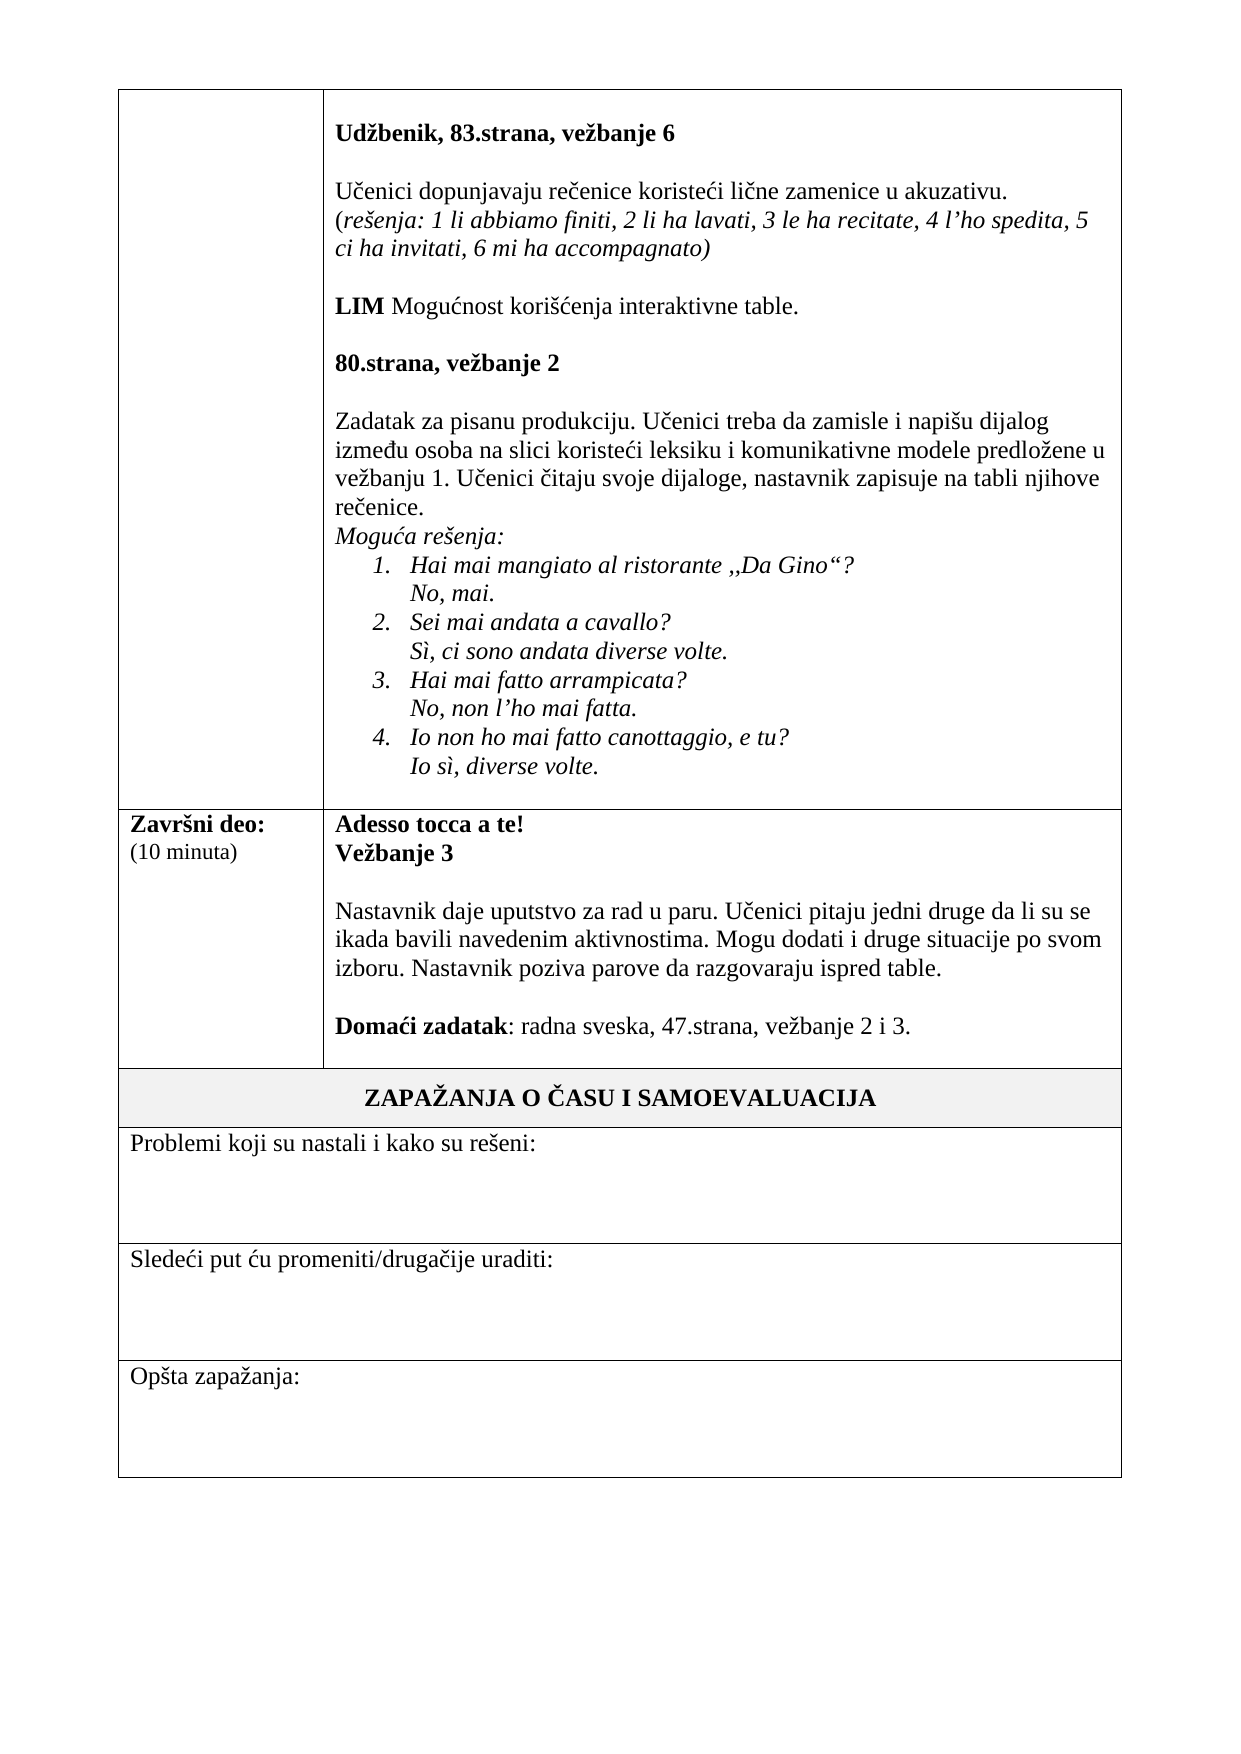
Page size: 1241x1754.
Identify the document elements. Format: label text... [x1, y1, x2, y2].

table_cell Završni deo: (10 minuta) [119, 810, 323, 1068]
table_cell Opšta zapažanja: [119, 1361, 1121, 1477]
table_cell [119, 90, 323, 808]
table_cell Problemi koji su nastali i kako su rešeni: [119, 1128, 1121, 1243]
table_cell Sledeći put ću promeniti/drugačije uraditi: [119, 1244, 1121, 1360]
table_cell ZAPAŽANJA O ČASU I SAMOEVALUACIJA [119, 1069, 1121, 1127]
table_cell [324, 90, 1121, 808]
table_cell Adesso tocca a te! Vežbanje 3 Nastavnik daje uputstvo za rad u paru. Učenici pitaju jedni druge da li su se ikada bavili navedenim aktivnostima. Mogu dodati i druge situacije po svom izboru. Nastavnik poziva parove da razgovaraju ispred table. Domaći zadatak: radna sveska, 47.strana, vežbanje 2 i 3. [324, 810, 1121, 1068]
